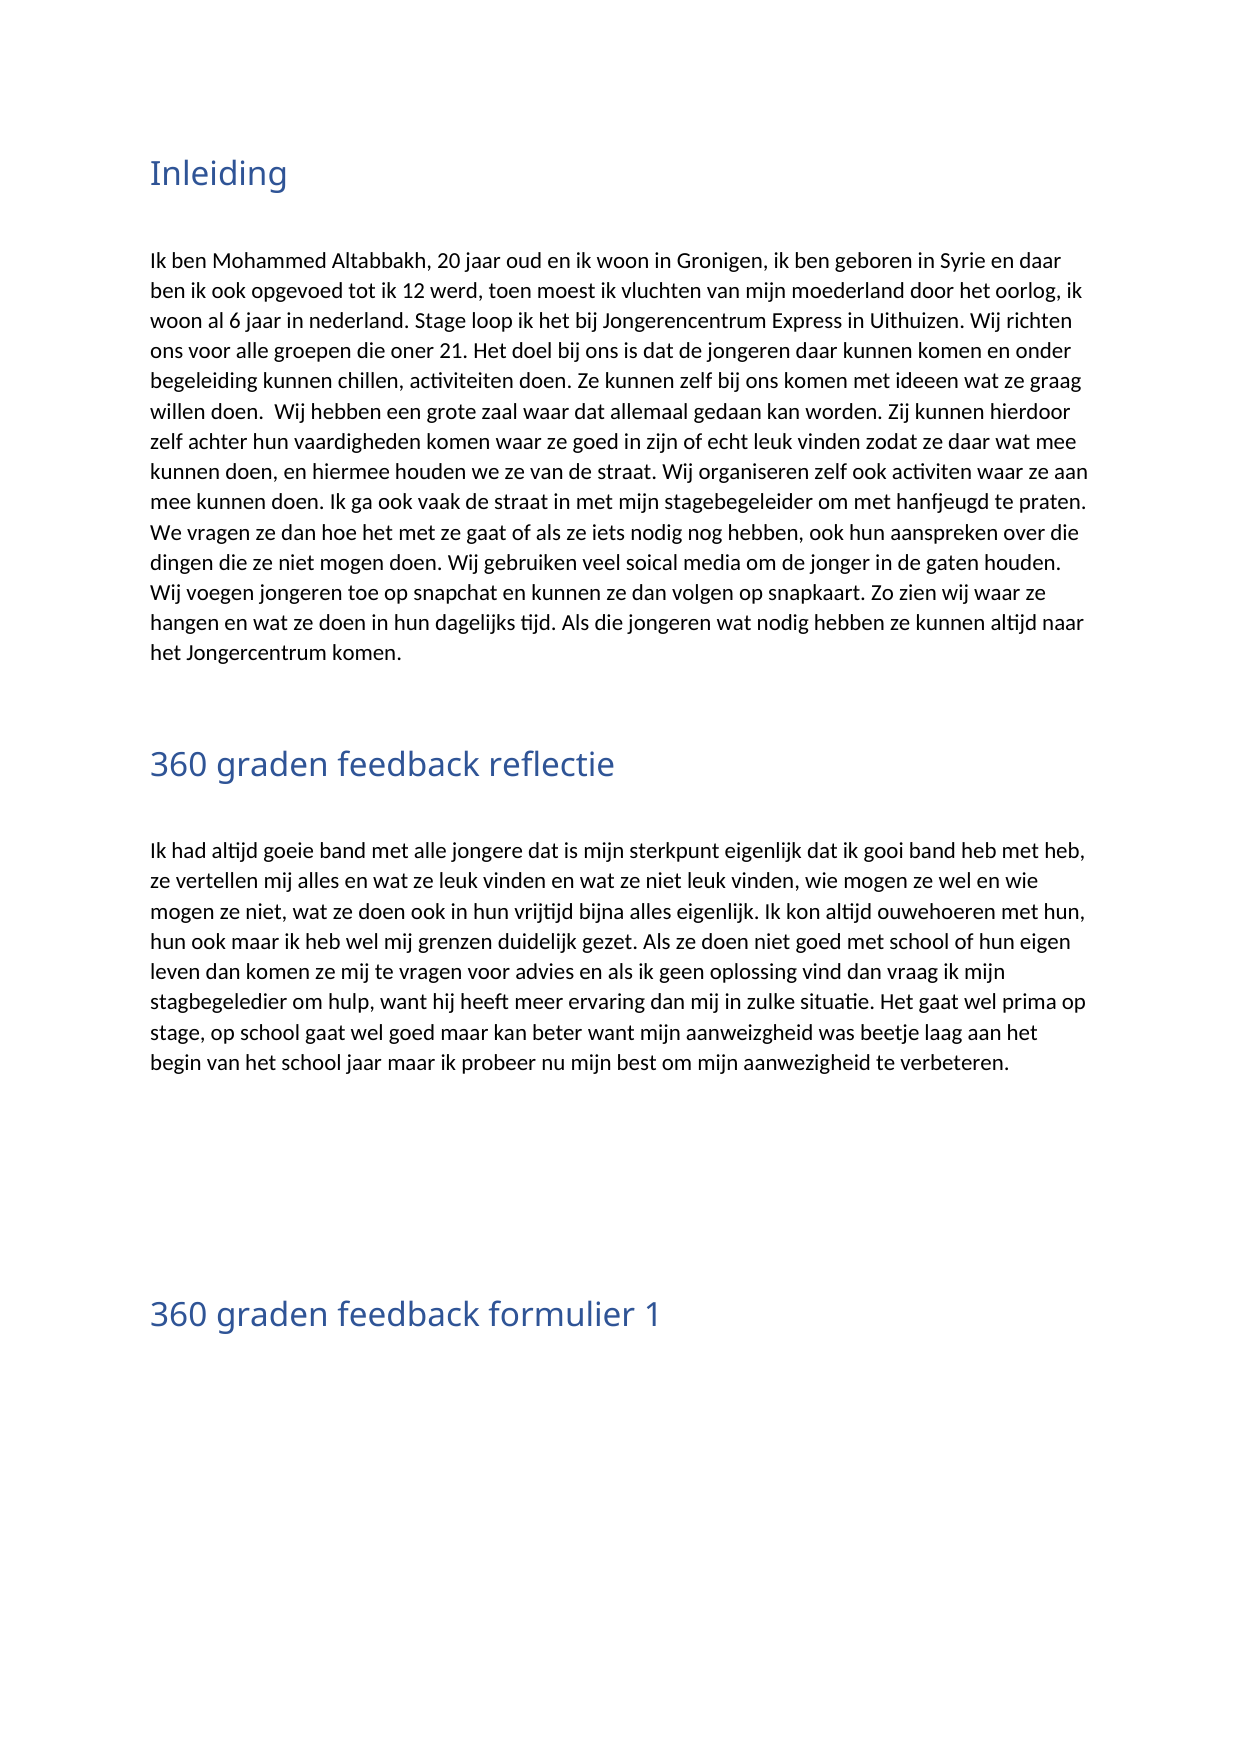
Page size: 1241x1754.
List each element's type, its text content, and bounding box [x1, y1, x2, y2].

text Ik had altijd goeie band met alle jongere dat is mijn sterkpunt eigenlijk dat ik gooi band heb met heb, ze vertellen mij alles en wat ze leuk vinden en wat ze niet leuk vinden, wie mogen ze wel en wie mogen ze niet, wat ze doen ook in hun vrijtijd bijna alles eigenlijk. Ik kon altijd ouwehoeren met hun, hun ook maar ik heb wel mij grenzen duidelijk gezet. Als ze doen niet goed met school of hun eigen leven dan komen ze mij te vragen voor advies en als ik geen oplossing vind dan vraag ik mijn stagbegeledier om hulp, want hij heeft meer ervaring dan mij in zulke situatie. Het gaat wel prima op stage, op school gaat wel goed maar kan beter want mijn aanweizgheid was beetje laag aan het begin van het school jaar maar ik probeer nu mijn best om mijn aanwezigheid te verbeteren. [150, 836, 1090, 1076]
subtitle 360 graden feedback formulier 1 [150, 1291, 1090, 1336]
text Ik ben Mohammed Altabbakh, 20 jaar oud en ik woon in Gronigen, ik ben geboren in Syrie en daar ben ik ook opgevoed tot ik 12 werd, toen moest ik vluchten van mijn moederland door het oorlog, ik woon al 6 jaar in nederland. Stage loop ik het bij Jongerencentrum Express in Uithuizen. Wij richten ons voor alle groepen die oner 21. Het doel bij ons is dat de jongeren daar kunnen komen en onder begeleiding kunnen chillen, activiteiten doen. Ze kunnen zelf bij ons komen met ideeen wat ze graag willen doen. Wij hebben een grote zaal waar dat allemaal gedaan kan worden. Zij kunnen hierdoor zelf achter hun vaardigheden komen waar ze goed in zijn of echt leuk vinden zodat ze daar wat mee kunnen doen, en hiermee houden we ze van de straat. Wij organiseren zelf ook activiten waar ze aan mee kunnen doen. Ik ga ook vaak de straat in met mijn stagebegeleider om met hanfjeugd te praten. We vragen ze dan hoe het met ze gaat of als ze iets nodig nog hebben, ook hun aanspreken over die dingen die ze niet mogen doen. Wij gebruiken veel soical media om de jonger in de gaten houden. Wij voegen jongeren toe op snapchat en kunnen ze dan volgen op snapkaart. Zo zien wij waar ze hangen en wat ze doen in hun dagelijks tijd. Als die jongeren wat nodig hebben ze kunnen altijd naar het Jongercentrum komen. [150, 246, 1090, 667]
subtitle Inleiding [150, 150, 1090, 195]
subtitle 360 graden feedback reflectie [150, 741, 1090, 786]
